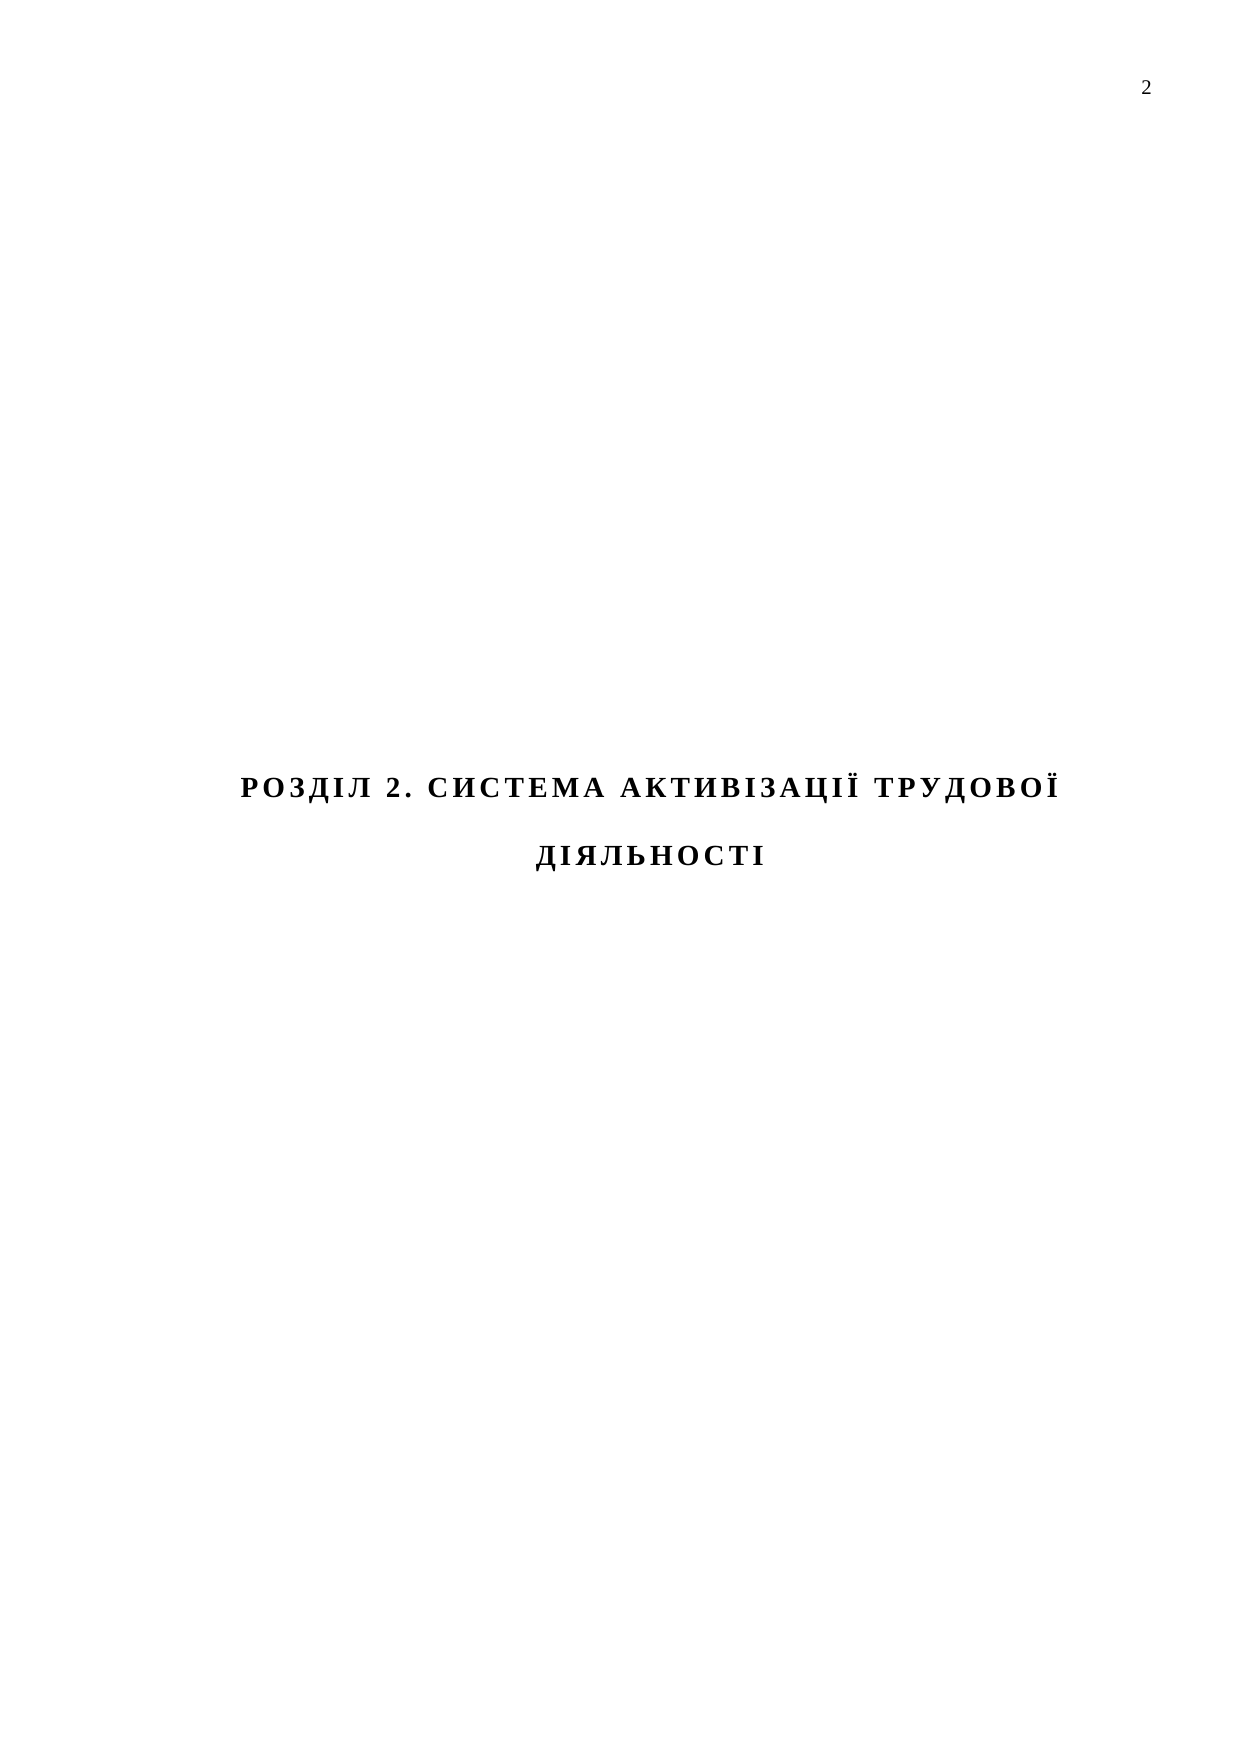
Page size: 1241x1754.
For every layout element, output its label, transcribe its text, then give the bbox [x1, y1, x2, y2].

subtitle РОЗДІЛ 2. СИСТЕМА АКТИВІЗАЦІЇ ТРУДОВОЇ ДІЯЛЬНОСТІ [148, 771, 1152, 871]
